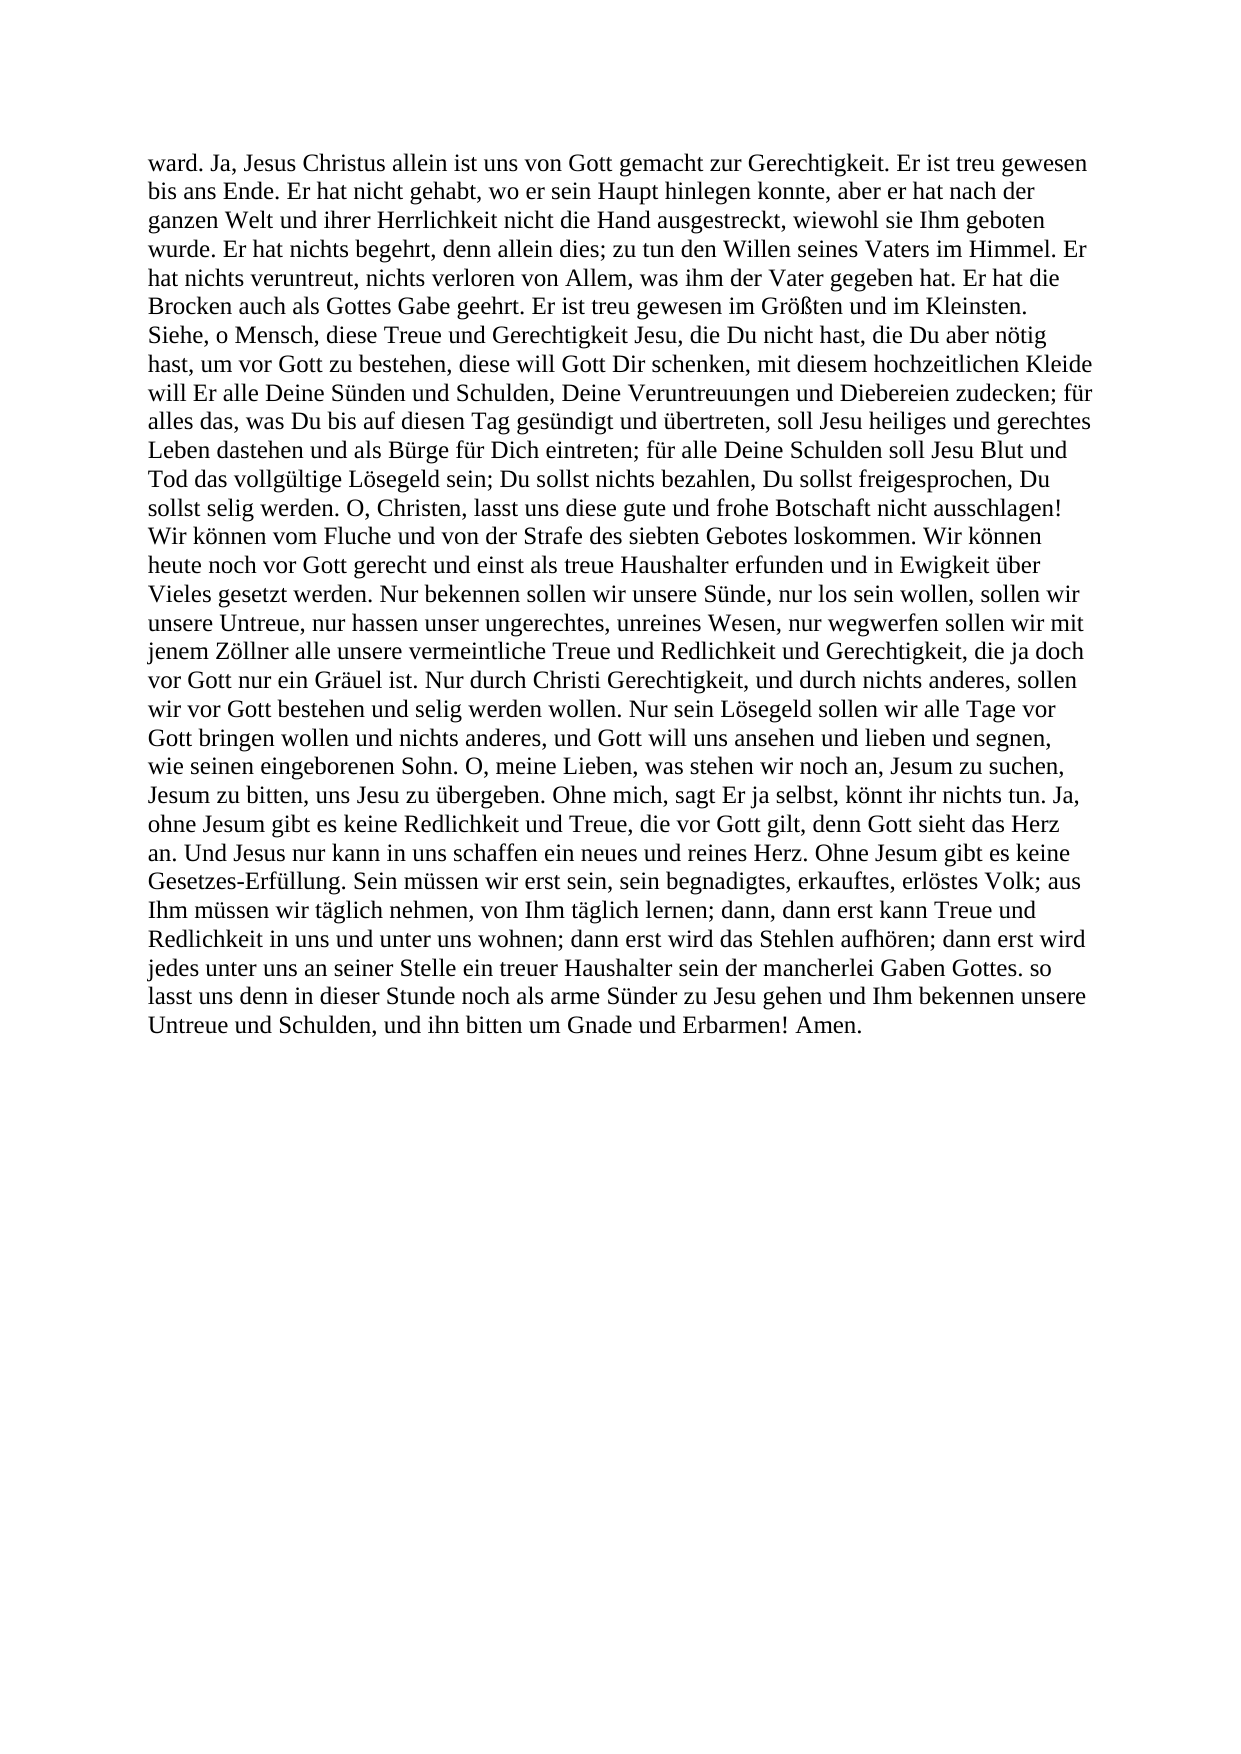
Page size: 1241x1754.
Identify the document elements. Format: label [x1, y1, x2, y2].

text [148, 148, 1093, 1039]
